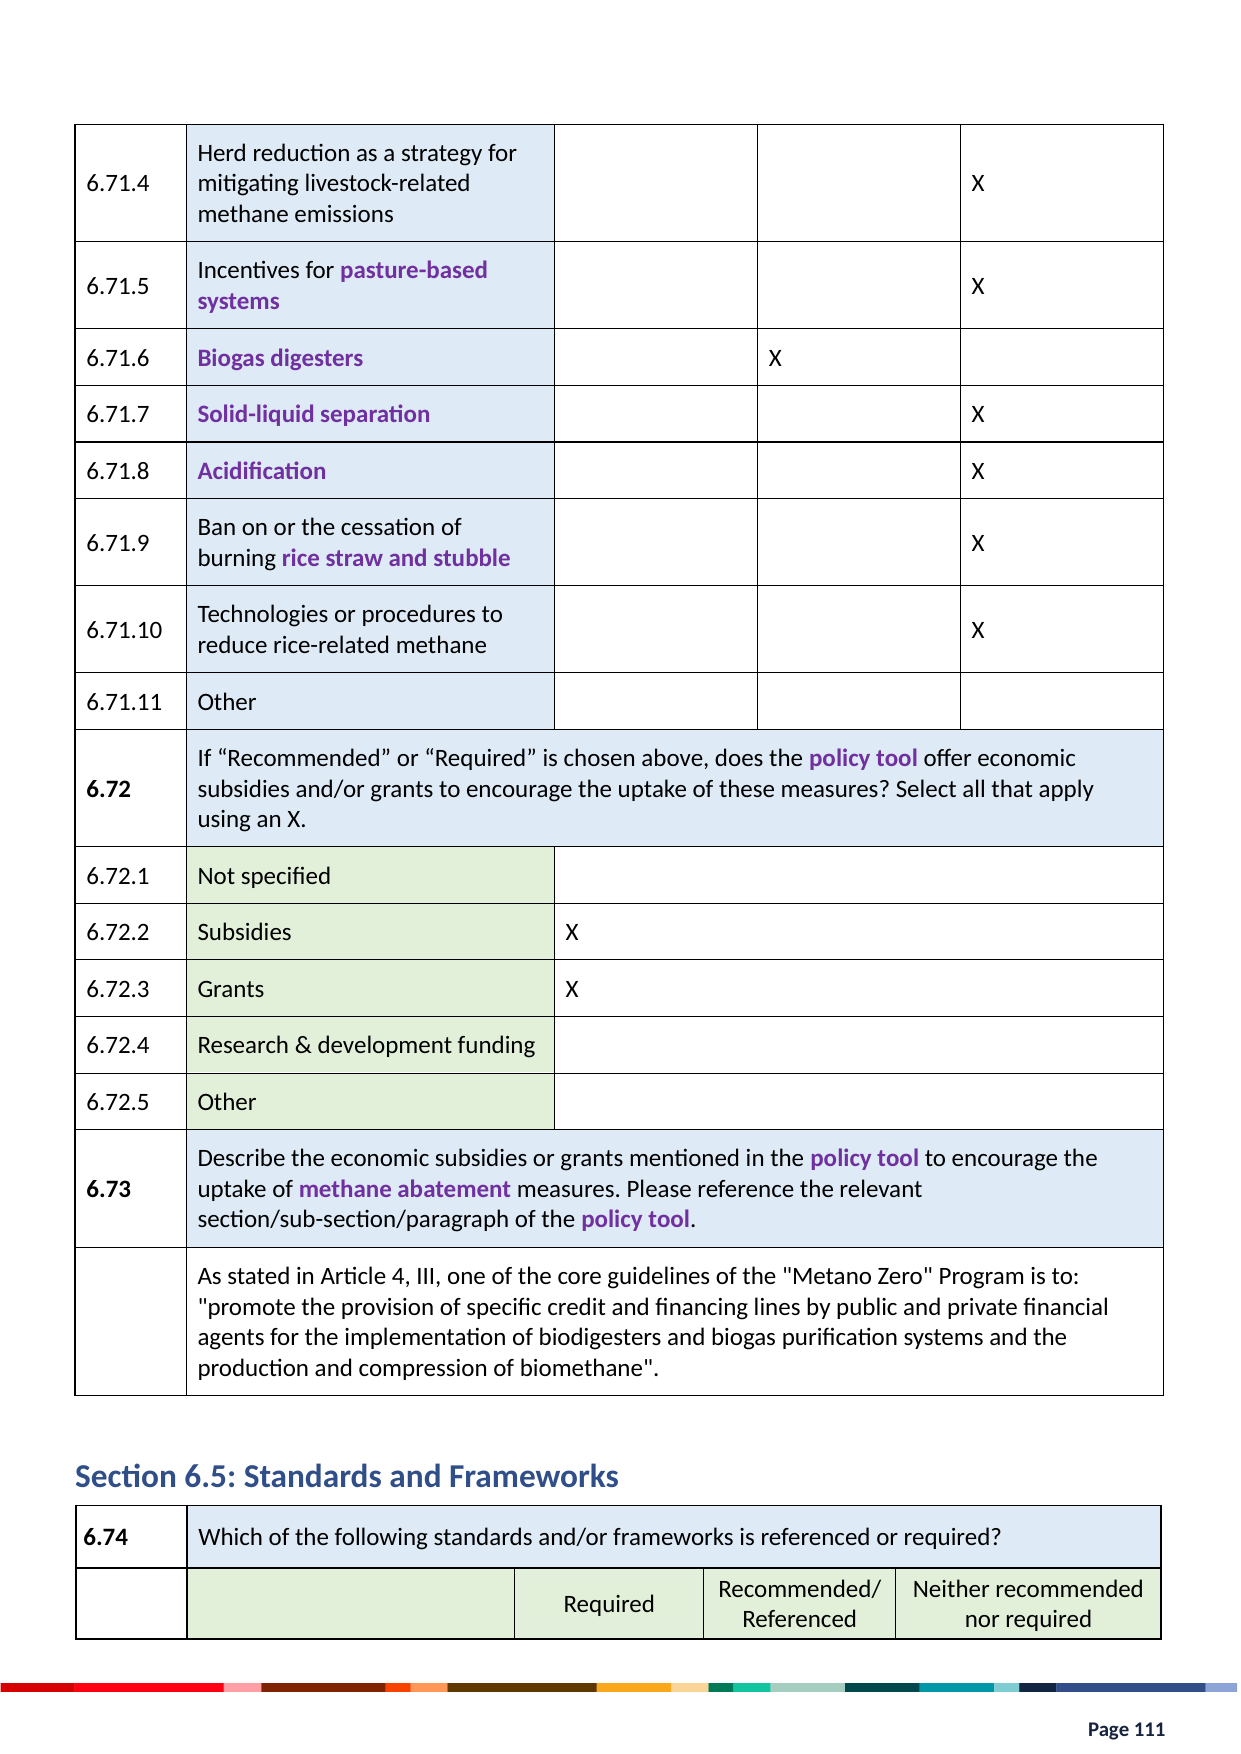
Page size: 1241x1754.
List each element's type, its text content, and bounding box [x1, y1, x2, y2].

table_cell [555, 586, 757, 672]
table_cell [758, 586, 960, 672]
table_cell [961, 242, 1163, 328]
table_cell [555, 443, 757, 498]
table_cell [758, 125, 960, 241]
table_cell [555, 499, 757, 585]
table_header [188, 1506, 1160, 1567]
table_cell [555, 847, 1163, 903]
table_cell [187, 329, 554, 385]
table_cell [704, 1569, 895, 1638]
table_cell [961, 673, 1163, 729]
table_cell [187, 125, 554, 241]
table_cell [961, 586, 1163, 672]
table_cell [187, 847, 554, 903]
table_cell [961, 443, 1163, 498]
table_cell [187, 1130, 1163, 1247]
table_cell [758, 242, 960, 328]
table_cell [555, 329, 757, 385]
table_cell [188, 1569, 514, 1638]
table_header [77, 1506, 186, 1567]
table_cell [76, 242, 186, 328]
picture [0, 1683, 1236, 1692]
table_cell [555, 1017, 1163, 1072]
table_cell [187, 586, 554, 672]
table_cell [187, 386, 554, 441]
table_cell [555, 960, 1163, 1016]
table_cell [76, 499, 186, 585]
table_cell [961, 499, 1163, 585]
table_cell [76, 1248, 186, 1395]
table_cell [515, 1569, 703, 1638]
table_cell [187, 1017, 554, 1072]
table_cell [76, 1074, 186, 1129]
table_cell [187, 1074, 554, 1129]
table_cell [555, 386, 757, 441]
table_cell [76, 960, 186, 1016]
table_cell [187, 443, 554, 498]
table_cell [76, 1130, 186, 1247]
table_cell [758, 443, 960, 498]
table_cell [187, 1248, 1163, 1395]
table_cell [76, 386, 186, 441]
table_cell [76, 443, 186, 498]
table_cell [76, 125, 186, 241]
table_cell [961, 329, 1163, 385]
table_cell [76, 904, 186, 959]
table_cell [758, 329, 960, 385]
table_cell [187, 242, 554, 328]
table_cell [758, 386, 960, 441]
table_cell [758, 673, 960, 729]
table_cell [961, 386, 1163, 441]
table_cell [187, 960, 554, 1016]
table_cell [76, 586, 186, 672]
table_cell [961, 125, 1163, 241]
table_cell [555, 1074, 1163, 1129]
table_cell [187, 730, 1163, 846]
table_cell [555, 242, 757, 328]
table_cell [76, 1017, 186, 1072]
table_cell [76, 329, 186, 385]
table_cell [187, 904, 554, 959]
subtitle Section 6.5: Standards and Frameworks [75, 1456, 1165, 1496]
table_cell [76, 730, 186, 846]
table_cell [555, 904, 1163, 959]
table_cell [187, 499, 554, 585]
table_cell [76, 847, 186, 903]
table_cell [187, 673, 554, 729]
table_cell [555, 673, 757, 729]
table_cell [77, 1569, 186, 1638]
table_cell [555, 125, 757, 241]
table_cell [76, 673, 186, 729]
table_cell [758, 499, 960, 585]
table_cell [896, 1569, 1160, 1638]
